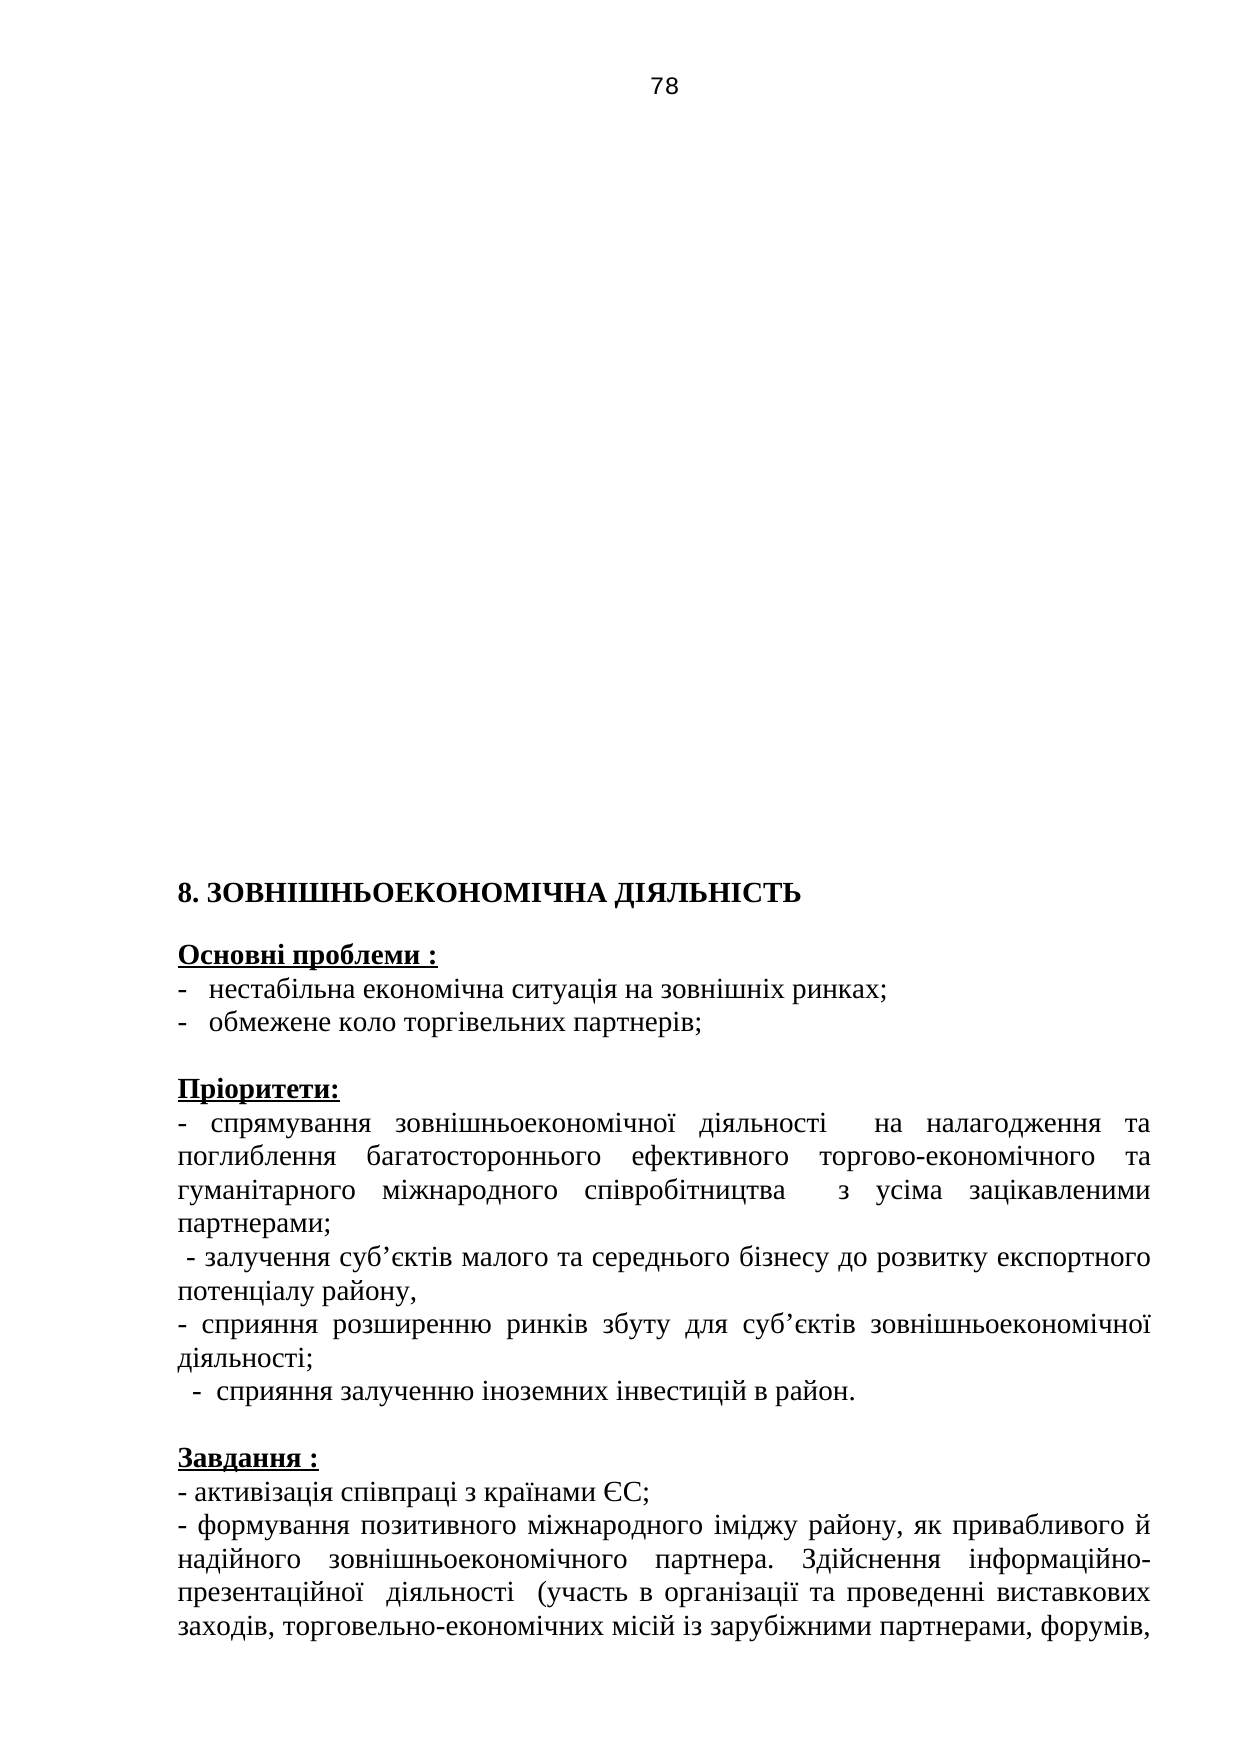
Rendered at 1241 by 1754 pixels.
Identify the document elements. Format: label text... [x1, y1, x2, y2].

text - активізація співпраці з країнами ЄС; [177, 1474, 1152, 1507]
text - нестабільна економічна ситуація на зовнішніх ринках; [177, 971, 1152, 1004]
text - сприяння залученню іноземних інвестицій в район. [177, 1373, 1152, 1407]
text Завдання : [177, 1440, 1152, 1474]
text 8. ЗОВНІШНЬОЕКОНОМІЧНА ДІЯЛЬНІСТЬ [177, 875, 1152, 908]
text - обмежене коло торгівельних партнерів; [177, 1004, 1152, 1038]
text - залучення суб’єктів малого та середнього бізнесу до розвитку експортного потенціалу району, [177, 1239, 1152, 1306]
text - спрямування зовнішньоекономічної діяльності на налагодження та поглиблення багатостороннього ефективного торгово-економічного та гуманітарного міжнародного співробітництва з усіма зацікавленими партнерами; [177, 1105, 1152, 1239]
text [177, 1507, 1152, 1642]
text Основні проблеми : [177, 937, 1152, 971]
text Пріоритети: [177, 1071, 1152, 1105]
text - сприяння розширенню ринків збуту для суб’єктів зовнішньоекономічної діяльності; [177, 1306, 1152, 1373]
